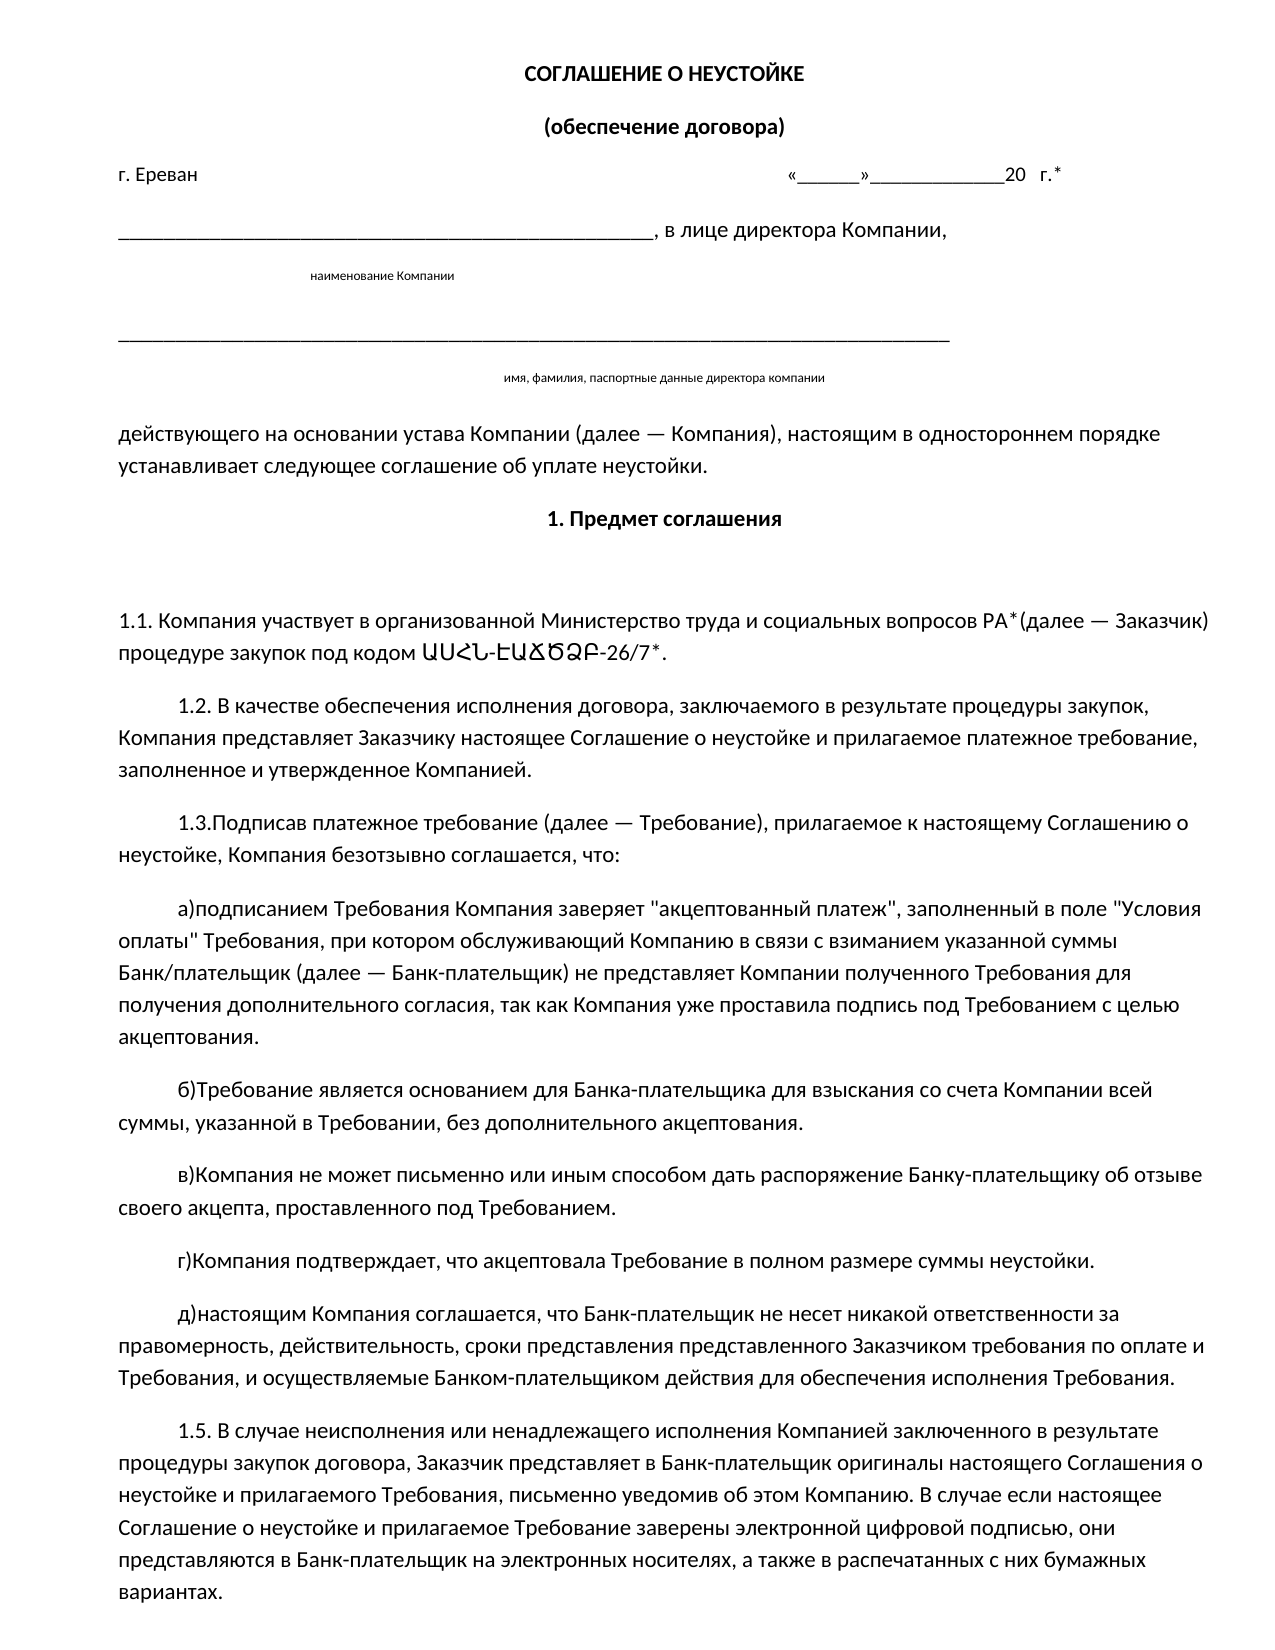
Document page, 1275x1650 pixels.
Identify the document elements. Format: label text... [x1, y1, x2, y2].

text _______________________________________________, в лице директора Компании, [118, 215, 1211, 243]
text б)Требование является основанием для Банка-плательщика для взыскания со счета Компании всей суммы, указанной в Требовании, без дополнительного акцептования. [118, 1075, 1211, 1136]
text а)подписанием Требования Компания заверяет "акцептованный платеж", заполненный в поле "Условия оплаты" Требования, при котором обслуживающий Компанию в связи с взиманием указанной суммы Банк/плательщик (далее — Банк-плательщик) не представляет Компании полученного Требования для получения дополнительного согласия, так как Компания уже проставила подпись под Требованием с целью акцептования. [118, 894, 1211, 1050]
text СОГЛАШЕНИЕ О НЕУСТОЙКЕ [118, 59, 1211, 87]
text 1.3.Подписав платежное требование (далее — Требование), прилагаемое к настоящему Соглашению о неустойке, Компания безотзывно соглашается, что: [118, 808, 1211, 869]
text г)Компания подтверждает, что акцептовала Требование в полном размере суммы неустойки. [118, 1246, 1211, 1274]
text наименование Компании [310, 268, 1211, 296]
text д)настоящим Компания соглашается, что Банк-плательщик не несет никакой ответственности за правомерность, действительность, сроки представления представленного Заказчиком требования по оплате и Требования, и осуществляемые Банком-плательщиком действия для обеспечения исполнения Требования. [118, 1299, 1211, 1391]
text действующего на основании устава Компании (далее — Компания), настоящим в одностороннем порядке устанавливает следующее соглашение об уплате неустойки. [118, 419, 1211, 479]
text 1.2. В качестве обеспечения исполнения договора, заключаемого в результате процедуры закупок, Компания представляет Заказчику настоящее Соглашение о неустойке и прилагаемое платежное требование, заполненное и утвержденное Компанией. [118, 691, 1211, 783]
table_header «______»_____________20 г.* [605, 161, 1074, 215]
text 1.5. В случае неисполнения или ненадлежащего исполнения Компанией заключенного в результате процедуры закупок договора, Заказчик представляет в Банк-плательщик оригиналы настоящего Соглашения о неустойке и прилагаемого Требования, письменно уведомив об этом Компанию. В случае если настоящее Соглашение о неустойке и прилагаемое Требование заверены электронной цифровой подписью, они представляются в Банк-плательщик на электронных носителях, а также в распечатанных с них бумажных вариантах. [118, 1416, 1211, 1605]
text (обеспечение договора) [118, 112, 1211, 140]
text _________________________________________________________________________ [118, 317, 1211, 345]
text в)Компания не может письменно или иным способом дать распоряжение Банку-плательщику об отзыве своего акцепта, проставленного под Требованием. [118, 1161, 1211, 1221]
text 1. Предмет соглашения [118, 504, 1211, 532]
text имя, фамилия, паспортные данные директора компании [118, 370, 1211, 398]
table_header г. Ереван [107, 161, 605, 215]
text 1.1. Компания участвует в организованной Министерство труда и социальных вопросов РА*(далее — Заказчик) процедуре закупок под кодом ԱՍՀՆ-ԷԱՃԾՁԲ-26/7*. [118, 606, 1211, 666]
